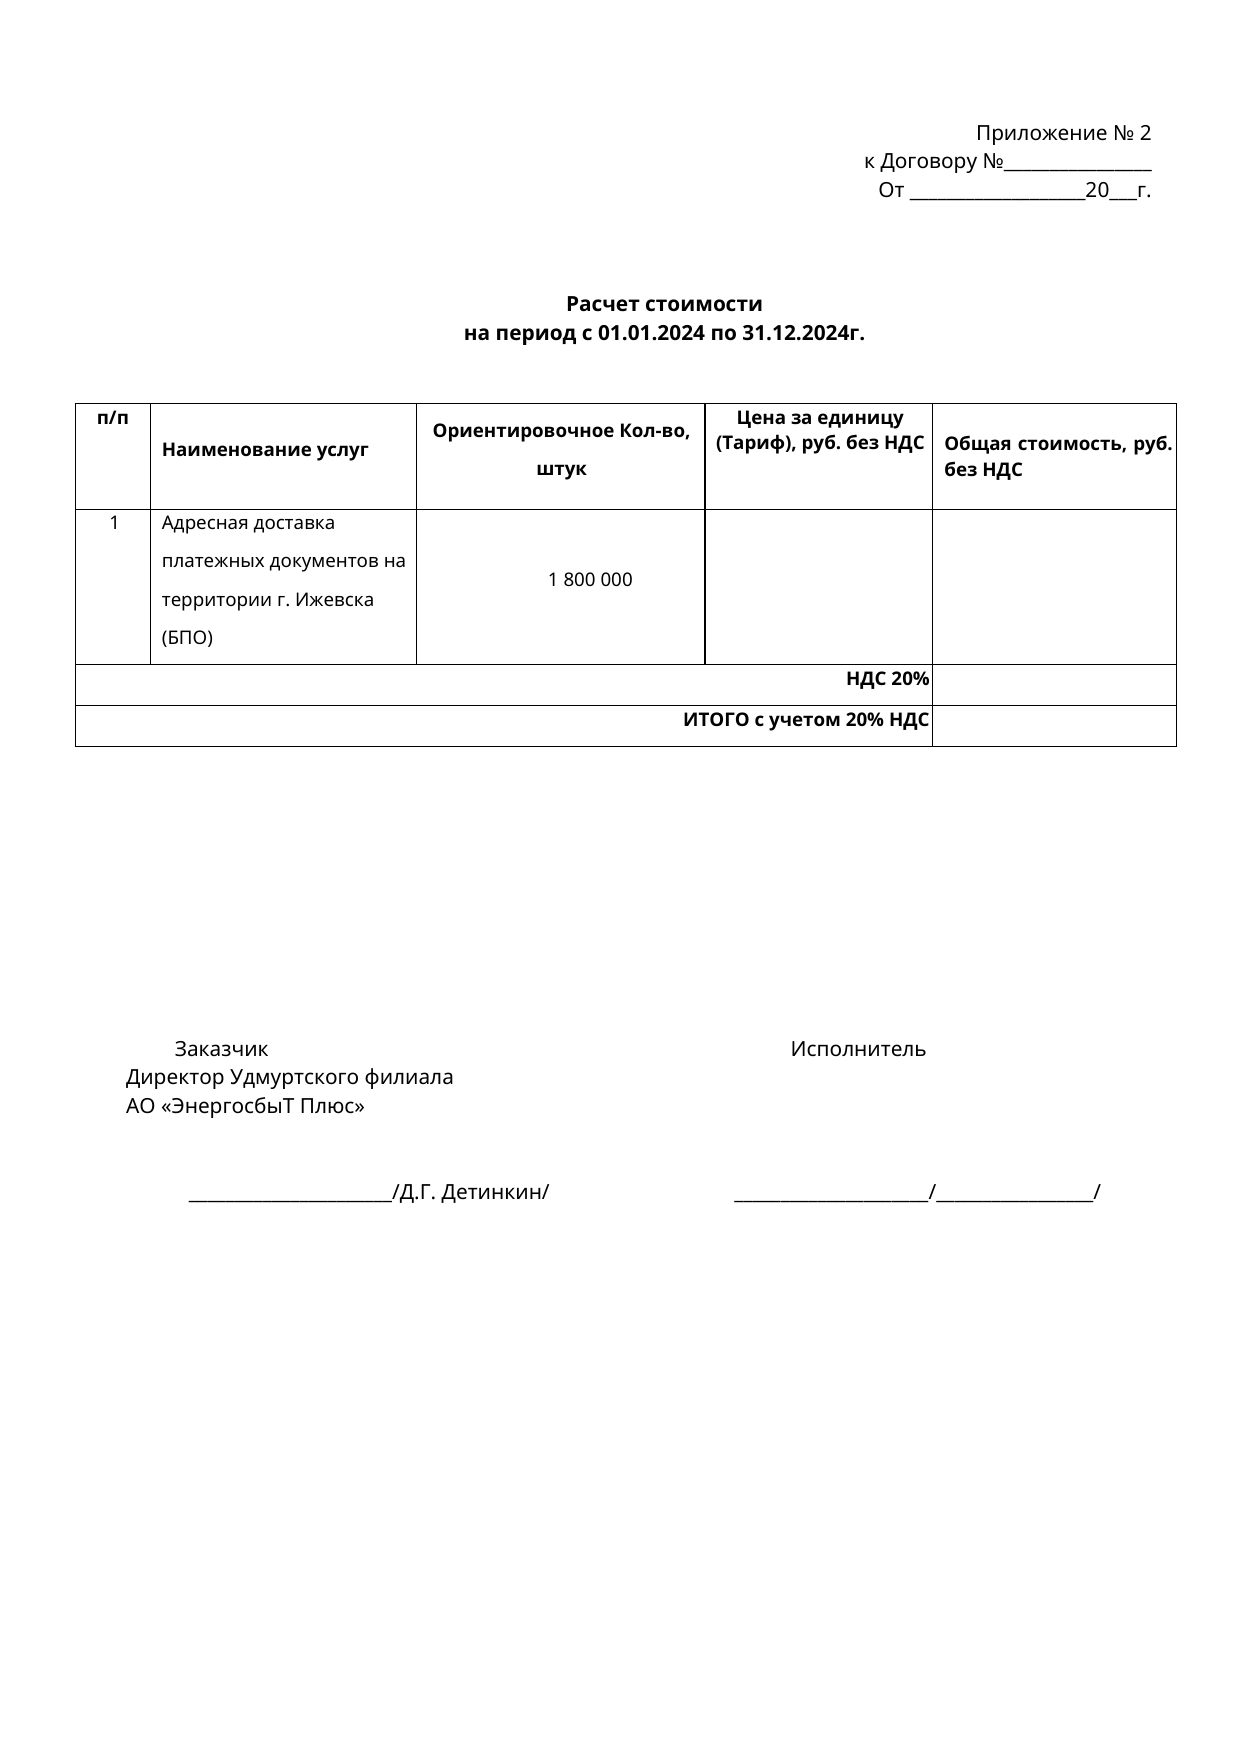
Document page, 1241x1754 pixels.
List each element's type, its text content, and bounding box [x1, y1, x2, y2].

table_cell ______________________/Д.Г. Детинкин/ [177, 1177, 690, 1206]
table_cell НДС 20% [76, 665, 932, 705]
text Расчет стоимости [133, 289, 1152, 318]
text От ___________________20___г. [177, 175, 1152, 203]
table_header Заказчик Директор Удмуртского филиала АО «ЭнергосбыТ Плюс» [115, 892, 606, 1177]
table_header Ориентировочное Кол-во, штук [417, 404, 704, 508]
table_cell [933, 510, 1176, 664]
table_cell [706, 510, 932, 664]
table_cell [933, 665, 1176, 705]
table_header Наименование услуг [151, 404, 416, 508]
table_cell 1 800 000 [417, 510, 704, 664]
table_header п/п [76, 404, 150, 508]
text Приложение № 2 [177, 118, 1152, 147]
table_header Цена за единицу (Тариф), руб. без НДС [706, 404, 932, 508]
table_cell _____________________/_________________/ [690, 1177, 1204, 1206]
table_header Общая стоимость, руб. без НДС [933, 404, 1176, 508]
table_cell 1 [76, 510, 150, 664]
table_cell [933, 706, 1176, 746]
text на период с 01.01.2024 по 31.12.2024г. [133, 318, 1152, 346]
table_cell ИТОГО с учетом 20% НДС [76, 706, 932, 746]
table_header Исполнитель [606, 892, 1111, 1177]
text к Договору №________________ [177, 147, 1152, 175]
table_cell Адресная доставка платежных документов на территории г. Ижевска (БПО) [151, 510, 416, 664]
